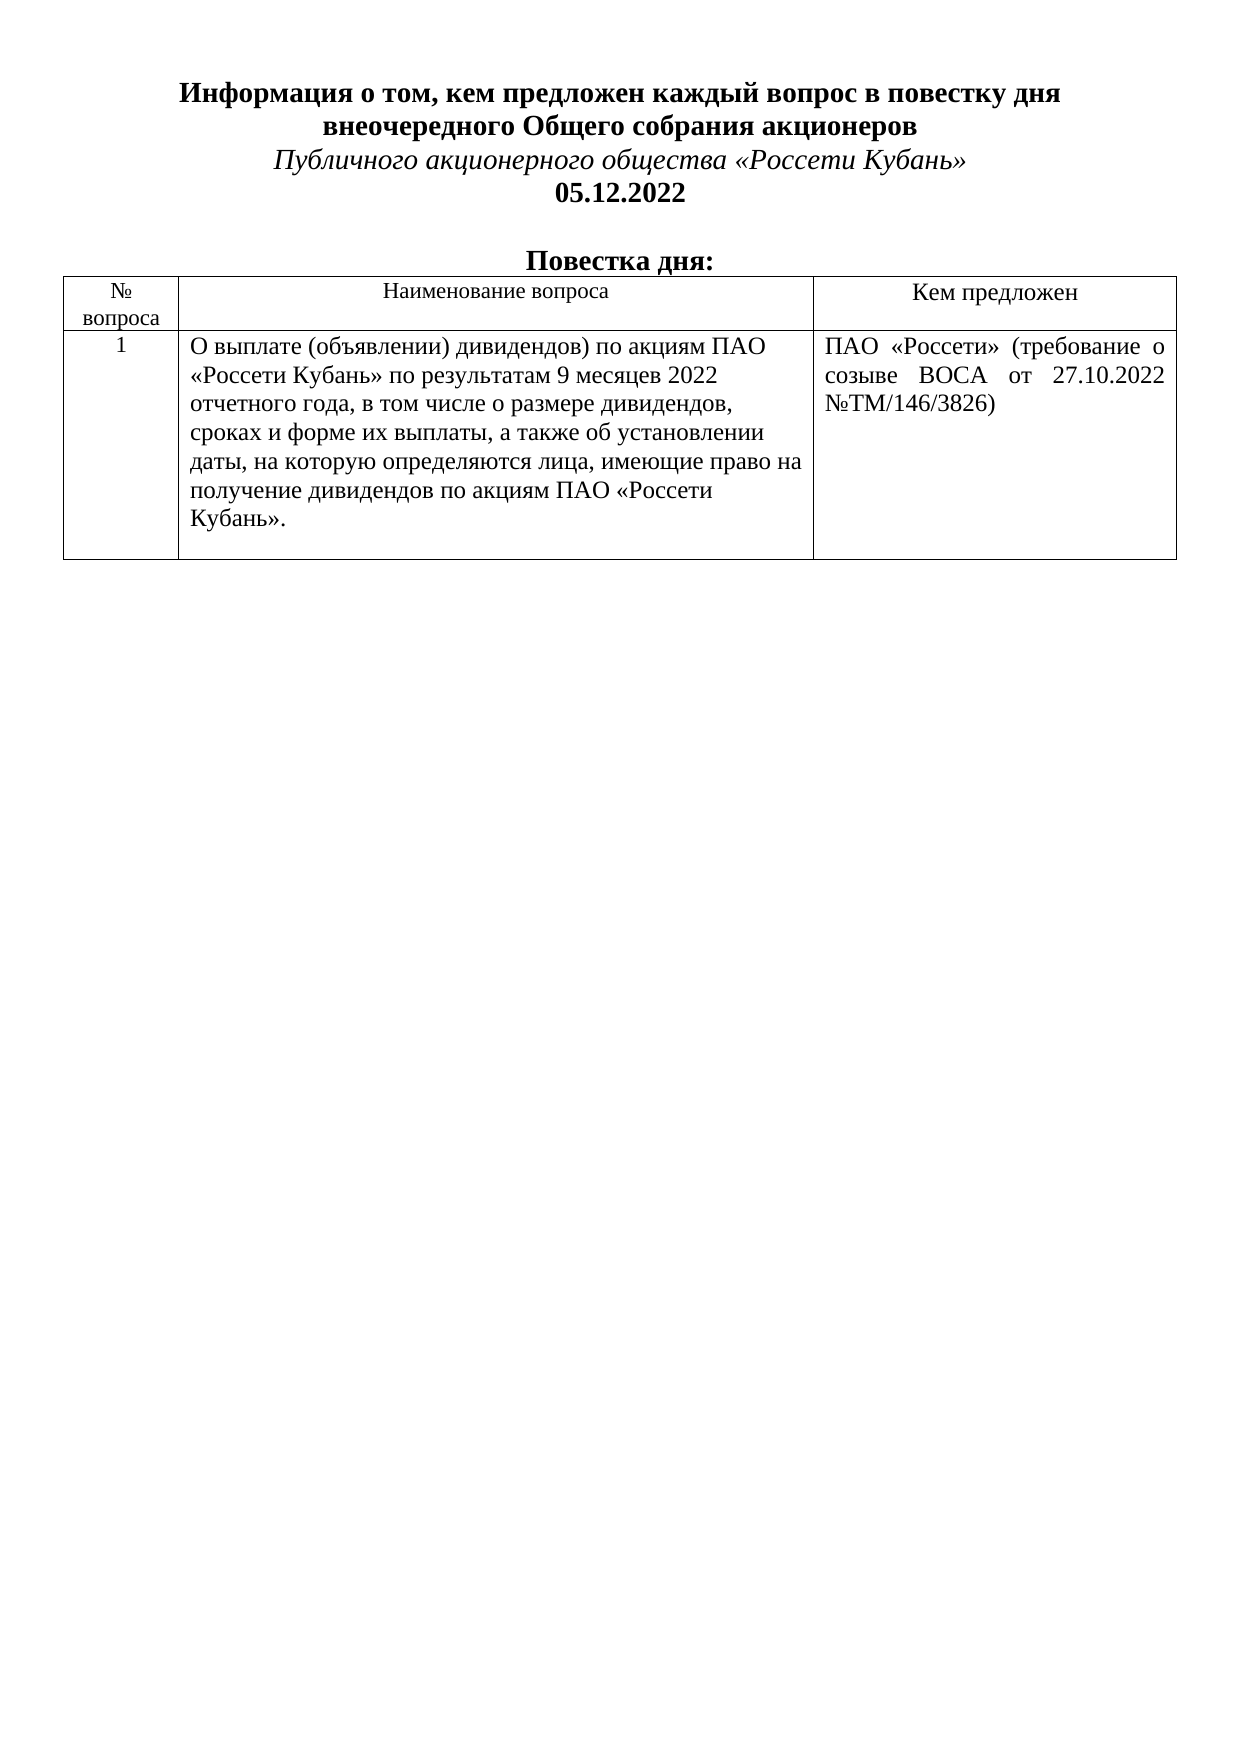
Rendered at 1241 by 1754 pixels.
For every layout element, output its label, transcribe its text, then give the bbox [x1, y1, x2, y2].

table_header Наименование вопроса [179, 277, 813, 330]
text Информация о том, кем предложен каждый вопрос в повестку дня [75, 75, 1165, 108]
text Публичного акционерного общества «Россети Кубань» [75, 142, 1165, 176]
table_header Кем предложен [814, 277, 1176, 330]
table_header № вопроса [64, 277, 178, 330]
text Повестка дня: [75, 243, 1165, 276]
table_cell 1 [64, 331, 178, 559]
text 05.12.2022 [75, 176, 1165, 209]
table_cell ПАО «Россети» (требование о созыве ВОСА от 27.10.2022 №ТМ/146/3826) [814, 331, 1176, 559]
table_cell О выплате (объявлении) дивидендов) по акциям ПАО «Россети Кубань» по результатам 9 месяцев 2022 отчетного года, в том числе о размере дивидендов, сроках и форме их выплаты, а также об установлении даты, на которую определяются лица, имеющие право на получение дивидендов по акциям ПАО «Россети Кубань». [179, 331, 813, 559]
text внеочередного Общего собрания акционеров [75, 108, 1165, 142]
